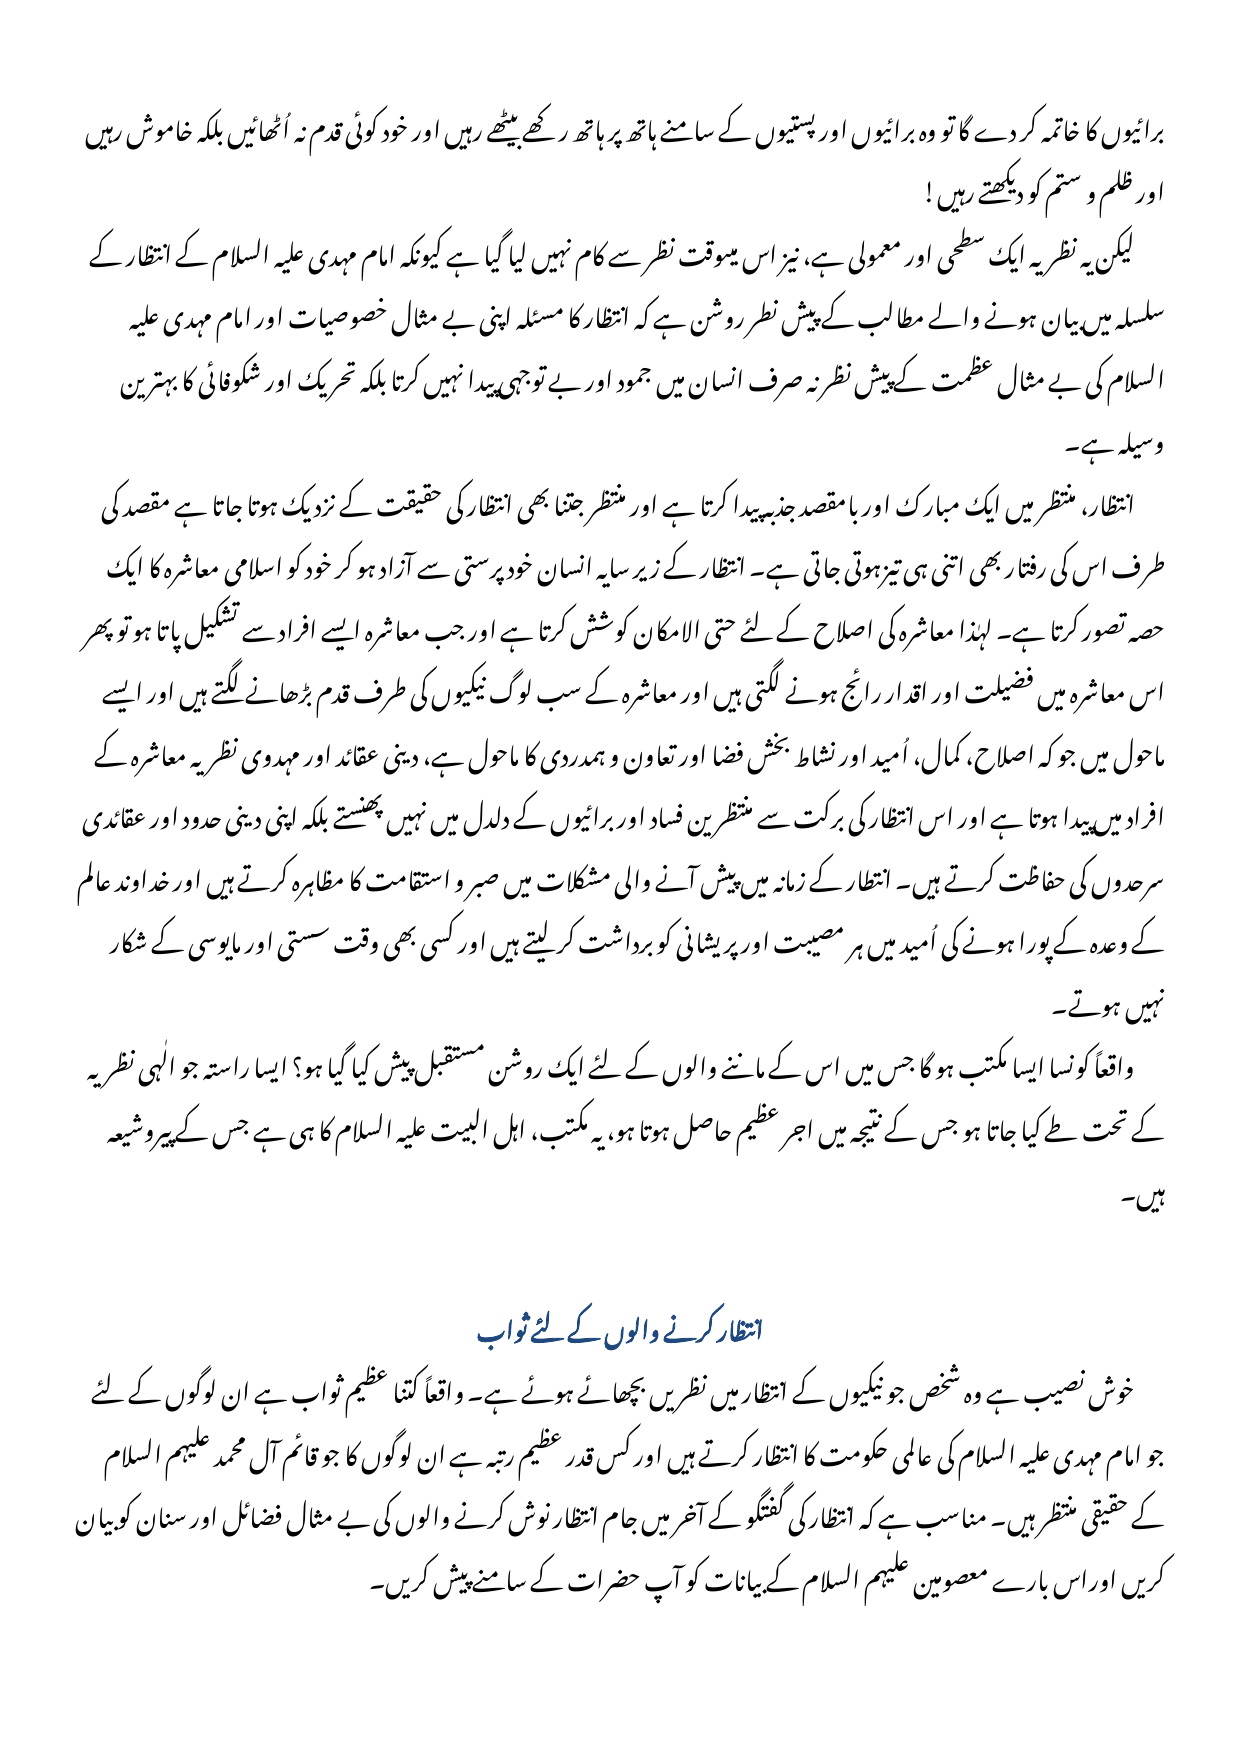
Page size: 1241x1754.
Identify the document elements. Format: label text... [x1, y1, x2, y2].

text انتظار، منتظر میں ایک مبارک اور بامقصد جذبہ پیدا کرتا ہے اور منتظر جتنا بھی انتظار کی حقیقت کے نزدیک ہوتا جاتا ہے مقصد کی طرف اس کی رفتار بھی اتنی ہی تیزہوتی جاتی ہے۔ انتظار کے زیر سایہ انسان خود پرستی سے آزاد ہو کر خود کو اسلامی معاشرہ کا ایک حصہ تصور کرتا ہے۔ لہٰذا معاشرہ کی اصلاح کے لئے حتی الامکان کوشش کرتا ہے اور جب معاشرہ ایسے افراد سے تشکیل پاتا ہو تو پھر اس معاشرہ میں فضیلت اور اقدار رائج ہونے لگتی ہیں اور معاشرہ کے سب لوگ نیکیوں کی طرف قدم بڑھانے لگتے ہیں اور ایسے ماحول میں جو کہ اصلاح، کمال، اُمید اور نشاط بخش فضا اور تعاون و ہمدردی کا ماحول ہے، دینی عقائد اور مہدوی نظریہ معاشرہ کے افراد میں پیدا ہوتا ہے اور اس انتظار کی برکت سے منتظرین فساد اور برائیوں کے دلدل میں نہیں پھنستے بلکہ اپنی دینی حدود اور عقائدی سرحدوں کی حفاظت کرتے ہیں۔ انتطار کے زمانہ میں پیش آنے والی مشکلات میں صبر و استقامت کا مظاہرہ کرتے ہیں اور خداوند عالم کے وعدہ کے پورا ہونے کی اُمید میں ہر مصیبت اور پریشانی کو برداشت کر لیتے ہیں اور کسی بھی وقت سستی اور مایوسی کے شکار نہیں ہوتے۔ [75, 469, 1165, 1031]
text واقعاً کونسا ایسا مکتب ہو گا جس میں اس کے ماننے والوں کے لئے ایک روشن مستقبل پیش کیا گیا ہو؟ ایسا راستہ جو الٰہی نظریہ کے تحت طے کیا جاتا ہو جس کے نتیجہ میں اجر عظیم حاصل ہوتا ہو، یہ مکتب، اہل البیت علیہ السلام کا ہی ہے جس کے پیروشیعہ ہیں۔ [75, 1031, 1165, 1219]
subtitle انتظار کرنے والوں کے لئے ثواب [75, 1294, 1165, 1356]
text لیکن یہ نظریہ ایک سطحی اور معمولی ہے، نیز اس میںوقت نظر سے کام نہیں لیا گیا ہے کیونکہ امام مہدی علیہ السلام کے انتظار کے سلسلہ میں بیان ہونے والے مطالب کے پیش نطر روشن ہے کہ انتظار کا مسئلہ اپنی بے مثال خصوصیات اور امام مہدی علیہ السلام کی بے مثال عظمت کے پیش نظر نہ صرف انسان میں جمود اور بے توجہی پیدا نہیں کرتا بلکہ تحریک اور شکوفائی کا بہترین وسیلہ ہے۔ [75, 219, 1165, 469]
text خوش نصیب ہے وہ شخص جو نیکیوں کے انتظار میں نظریں بچھائے ہوئے ہے۔ واقعاً کتنا عظیم ثواب ہے ان لوگوں کے لئے جو امام مہدی علیہ السلام کی عالمی حکومت کا انتظار کرتے ہیں اور کس قدر عظیم رتبہ ہے ان لوگوں کا جو قائم آل محمد علیہم السلام کے حقیقی منتظر ہیں۔ مناسب ہے کہ انتظار کی گفتگو کے آخر میں جام انتظار نوش کرنے والوں کی بے مثال فضائل اور سنان کو بیان کریں اوراس بارے معصومین علیہم السلام کے بیانات کو آپ حضرات کے سامنے پیش کریں۔ [75, 1356, 1165, 1606]
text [75, 94, 1165, 219]
